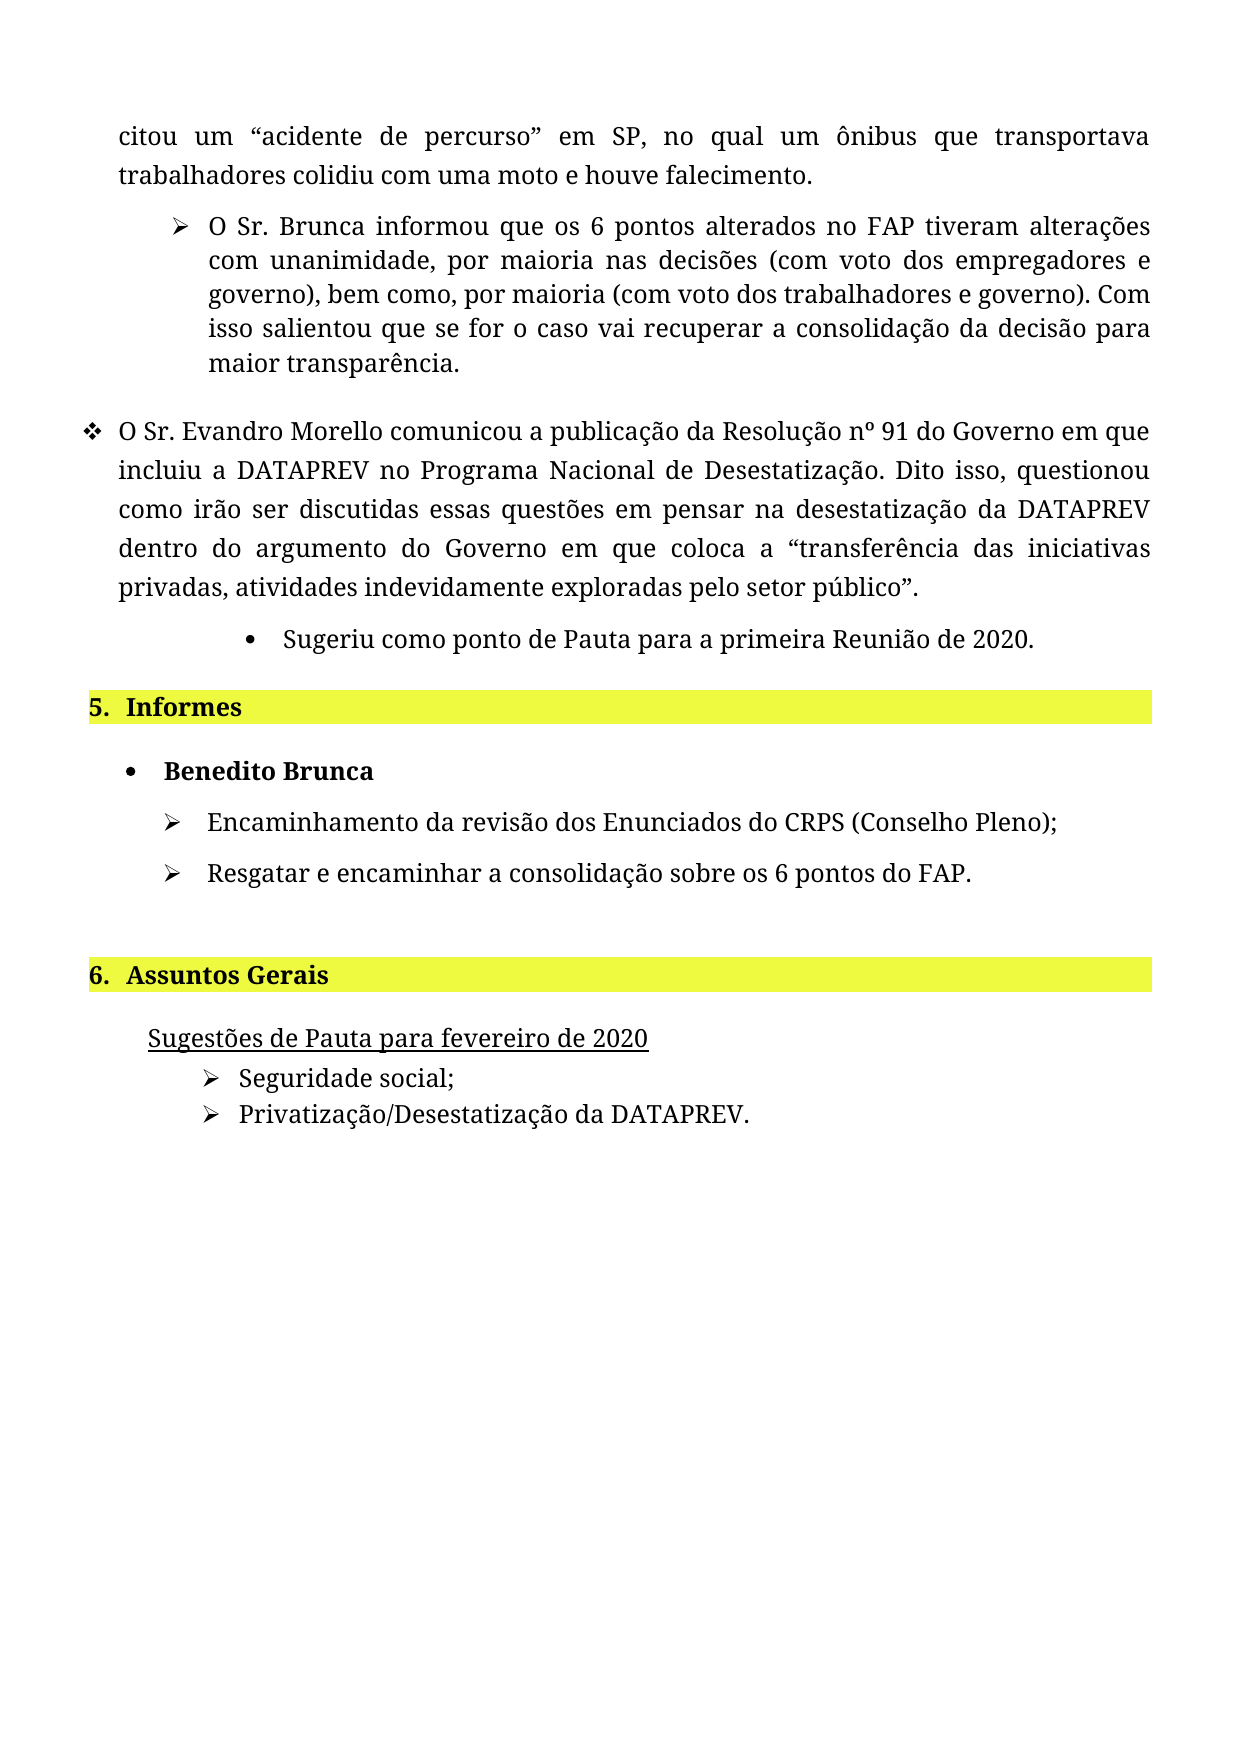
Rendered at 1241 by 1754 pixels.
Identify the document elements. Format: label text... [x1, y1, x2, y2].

list O Sr. Evandro Morello comunicou a publicação da Resolução nº 91 do Governo em que incluiu a DATAPREV no Programa Nacional de Desestatização. Dito isso, questionou como irão ser discutidas essas questões em pensar na desestatização da DATAPREV dentro do argumento do Governo em que coloca a “transferência das iniciativas privadas, atividades indevidamente exploradas pelo setor público”. [81, 413, 1152, 604]
list Sugeriu como ponto de Pauta para a primeira Reunião de 2020. [246, 622, 1152, 656]
text Sugestões de Pauta para fevereiro de 2020 [89, 1021, 1152, 1055]
list O Sr. Brunca informou que os 6 pontos alterados no FAP tiveram alterações com unanimidade, por maioria nas decisões (com voto dos empregadores e governo), bem como, por maioria (com voto dos trabalhadores e governo). Com isso salientou que se for o caso vai recuperar a consolidação da decisão para maior transparência. [171, 209, 1152, 379]
list Encaminhamento da revisão dos Enunciados do CRPS (Conselho Pleno); [162, 804, 1152, 838]
list Assuntos Gerais [89, 957, 1152, 992]
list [81, 118, 1152, 191]
list Privatização/Desestatização da DATAPREV. [201, 1097, 1152, 1131]
list Resgatar e encaminhar a consolidação sobre os 6 pontos do FAP. [162, 855, 1152, 889]
list Seguridade social; [201, 1060, 1152, 1094]
list Informes [89, 690, 1152, 724]
list Benedito Brunca [126, 753, 1152, 787]
